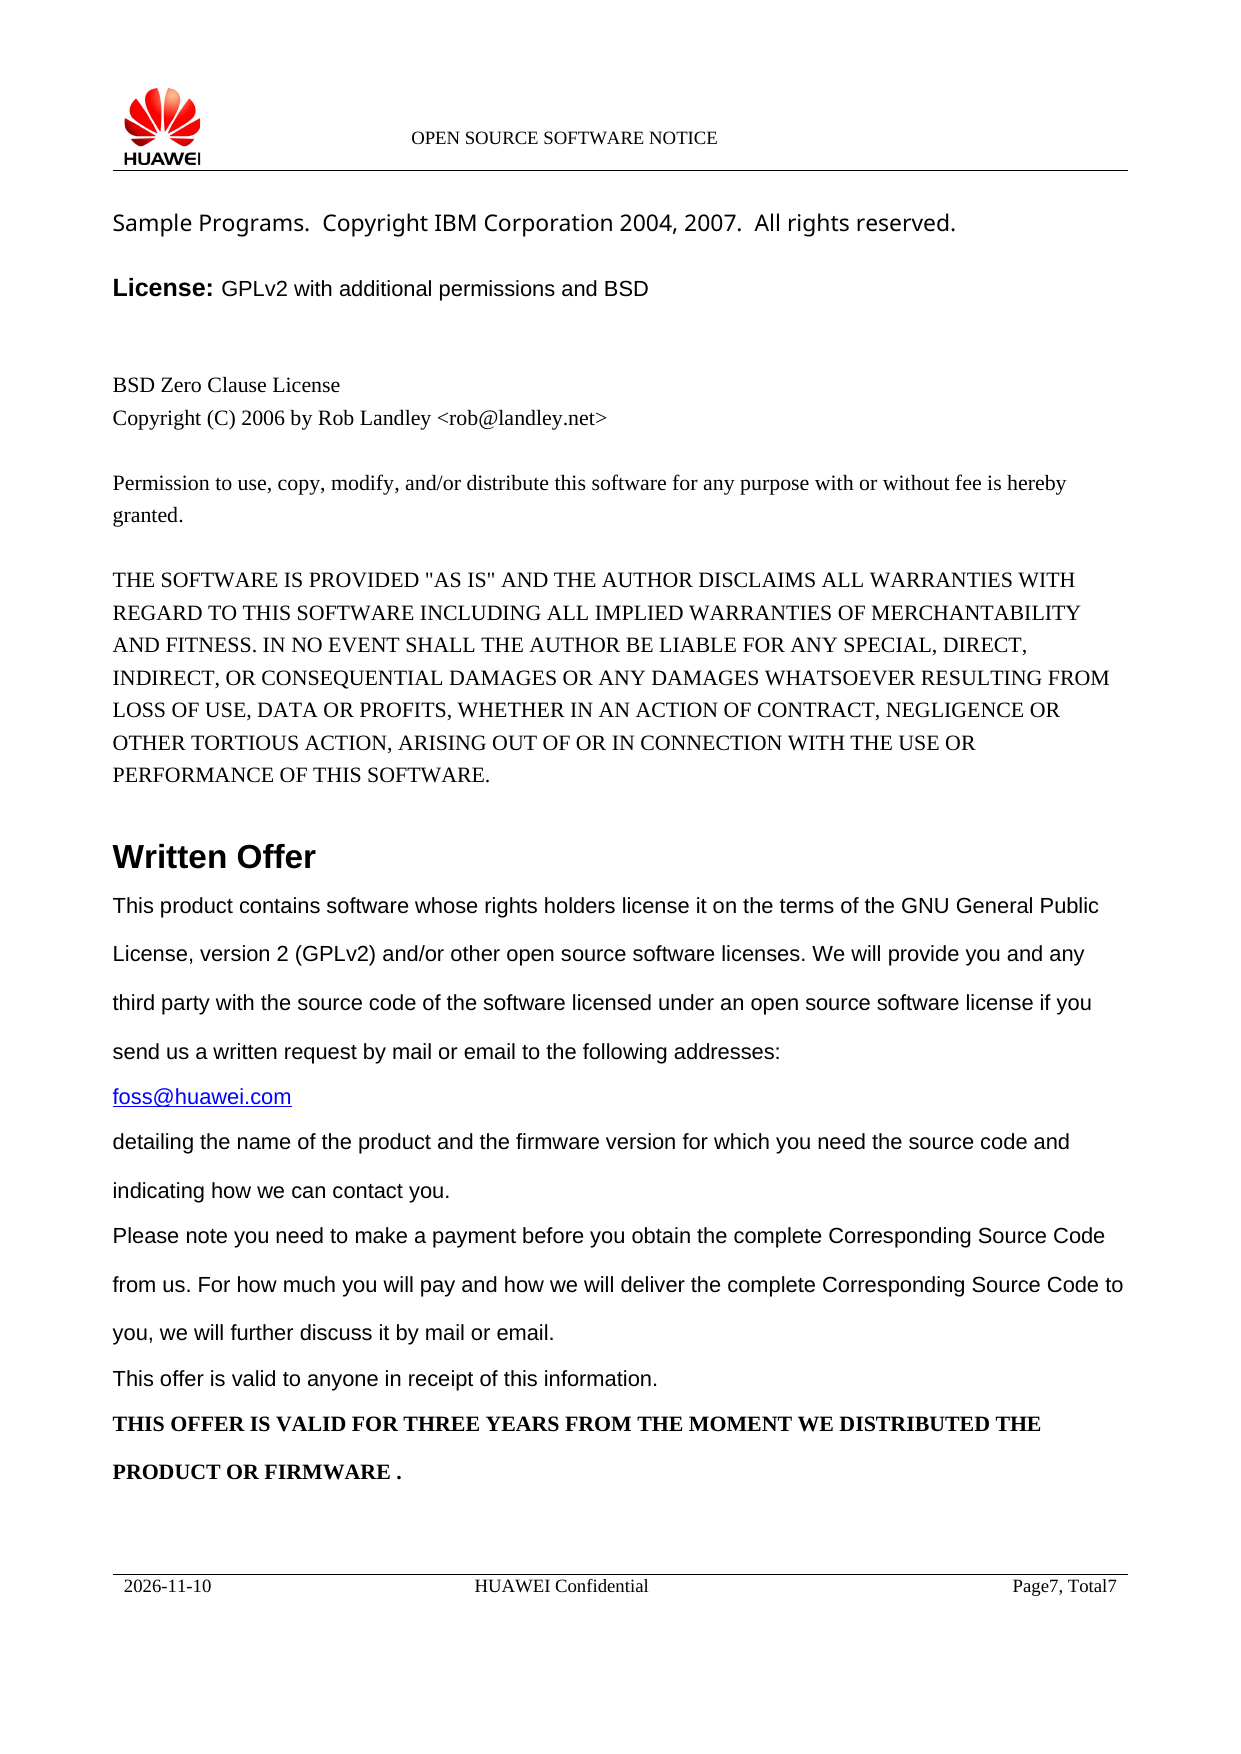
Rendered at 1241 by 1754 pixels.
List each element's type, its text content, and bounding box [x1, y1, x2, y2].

text This offer is valid to anyone in receipt of this information. [112, 1362, 1128, 1394]
text foss@huawei.com [112, 1080, 1128, 1113]
text Written Offer [112, 824, 1128, 889]
text detailing the name of the product and the firmware version for which you need the source code and indicating how we can contact you. [112, 1125, 1128, 1207]
picture [124, 88, 201, 165]
text License: GPLv2 with additional permissions and BSD [112, 271, 1128, 304]
text BSD Zero Clause License Copyright (C) 2006 by Rob Landley <rob@landley.net> Permission to use, copy, modify, and/or distribute this software for any purpose with or without fee is hereby granted. THE SOFTWARE IS PROVIDED "AS IS" AND THE AUTHOR DISCLAIMS ALL WARRANTIES WITH REGARD TO THIS SOFTWARE INCLUDING ALL IMPLIED WARRANTIES OF MERCHANTABILITY AND FITNESS. IN NO EVENT SHALL THE AUTHOR BE LIABLE FOR ANY SPECIAL, DIRECT, INDIRECT, OR CONSEQUENTIAL DAMAGES OR ANY DAMAGES WHATSOEVER RESULTING FROM LOSS OF USE, DATA OR PROFITS, WHETHER IN AN ACTION OF CONTRACT, NEGLIGENCE OR OTHER TORTIOUS ACTION, ARISING OUT OF OR IN CONNECTION WITH THE USE OR PERFORMANCE OF THIS SOFTWARE. [112, 304, 1128, 824]
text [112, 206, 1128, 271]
text Please note you need to make a payment before you obtain the complete Corresponding Source Code from us. For how much you will pay and how we will deliver the complete Corresponding Source Code to you, we will further discuss it by mail or email. [112, 1219, 1128, 1349]
text This offer is valid for three years from the moment we distributed the product or firmware . [112, 1407, 1128, 1488]
text This product contains software whose rights holders license it on the terms of the GNU General Public License, version 2 (GPLv2) and/or other open source software licenses. We will provide you and any third party with the source code of the software licensed under an open source software license if you send us a written request by mail or email to the following addresses: [112, 889, 1128, 1068]
